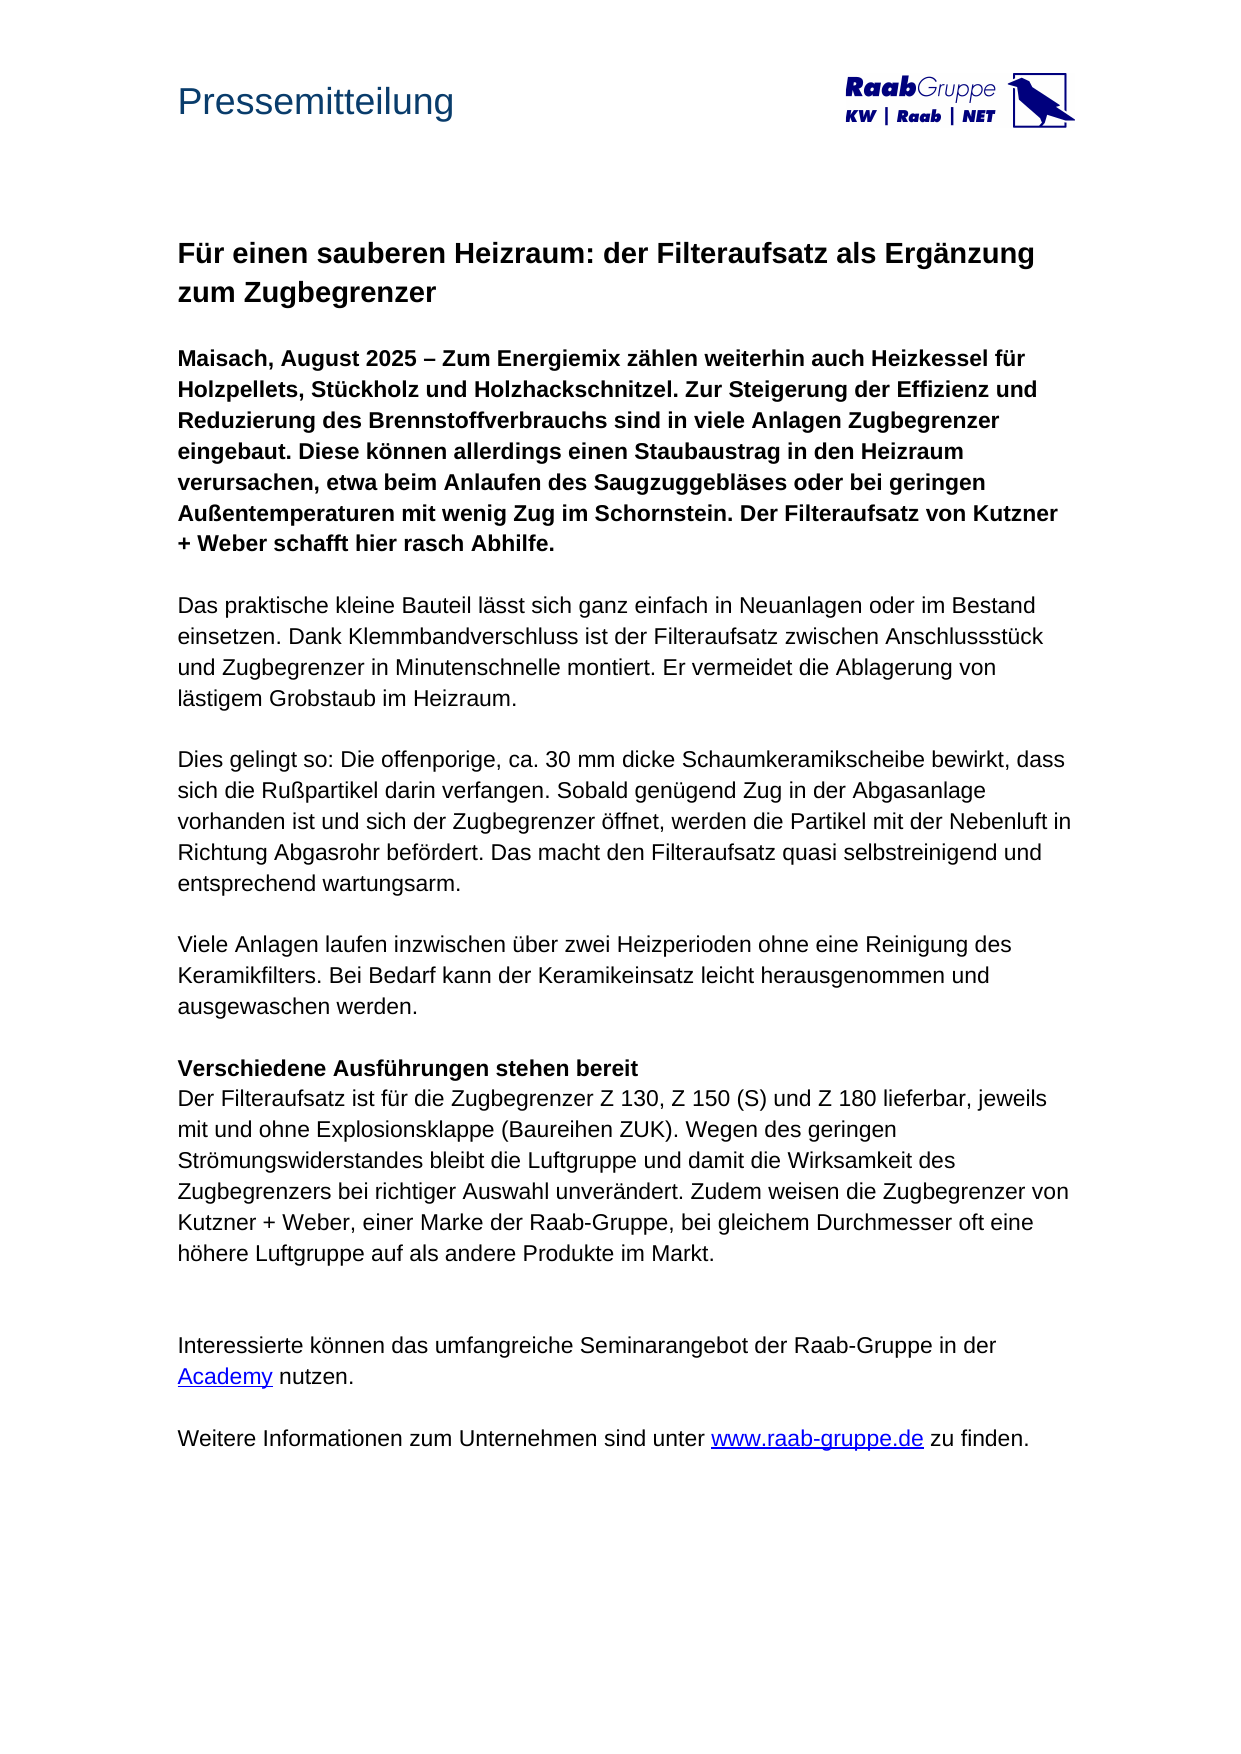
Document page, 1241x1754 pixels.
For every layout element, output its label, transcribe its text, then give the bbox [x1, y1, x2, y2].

picture [845, 73, 1075, 128]
text Dies gelingt so: Die offenporige, ca. 30 mm dicke Schaumkeramikscheibe bewirkt, dass sich die Rußpartikel darin verfangen. Sobald genügend Zug in der Abgasanlage vorhanden ist und sich der Zugbegrenzer öffnet, werden die Partikel mit der Nebenluft in Richtung Abgasrohr befördert. Das macht den Filteraufsatz quasi selbstreinigend und entsprechend wartungsarm. [177, 746, 1075, 896]
text Weitere Informationen zum Unternehmen sind unter www.raab-gruppe.de zu finden. [177, 1424, 1075, 1451]
text Viele Anlagen laufen inzwischen über zwei Heizperioden ohne eine Reinigung des Keramikfilters. Bei Bedarf kann der Keramikeinsatz leicht herausgenommen und ausgewaschen werden. [177, 931, 1075, 1019]
text Der Filteraufsatz ist für die Zugbegrenzer Z 130, Z 150 (S) und Z 180 lieferbar, jeweils mit und ohne Explosionsklappe (Baureihen ZUK). Wegen des geringen Strömungswiderstandes bleibt die Luftgruppe und damit die Wirksamkeit des Zugbegrenzers bei richtiger Auswahl unverändert. Zudem weisen die Zugbegrenzer von Kutzner + Weber, einer Marke der Raab-Gruppe, bei gleichem Durchmesser oft eine höhere Luftgruppe auf als andere Produkte im Markt. [177, 1085, 1075, 1266]
text Interessierte können das umfangreiche Seminarangebot der Raab-Gruppe in der Academy nutzen. [177, 1332, 1075, 1389]
text Verschiedene Ausführungen stehen bereit [177, 1054, 1075, 1081]
text Maisach, August 2025 – Zum Energiemix zählen weiterhin auch Heizkessel für Holzpellets, Stückholz und Holzhackschnitzel. Zur Steigerung der Effizienz und Reduzierung des Brennstoffverbrauchs sind in viele Anlagen Zugbegrenzer eingebaut. Diese können allerdings einen Staubaustrag in den Heizraum verursachen, etwa beim Anlaufen des Saugzuggebläses oder bei geringen Außentemperaturen mit wenig Zug im Schornstein. Der Filteraufsatz von Kutzner + Weber schafft hier rasch Abhilfe. [177, 345, 1075, 557]
text Für einen sauberen Heizraum: der Filteraufsatz als Ergänzung zum Zugbegrenzer [177, 236, 1075, 309]
text Das praktische kleine Bauteil lässt sich ganz einfach in Neuanlagen oder im Bestand einsetzen. Dank Klemmbandverschluss ist der Filteraufsatz zwischen Anschlussstück und Zugbegrenzer in Minutenschnelle montiert. Er vermeidet die Ablagerung von lästigem Grobstaub im Heizraum. [177, 592, 1075, 711]
